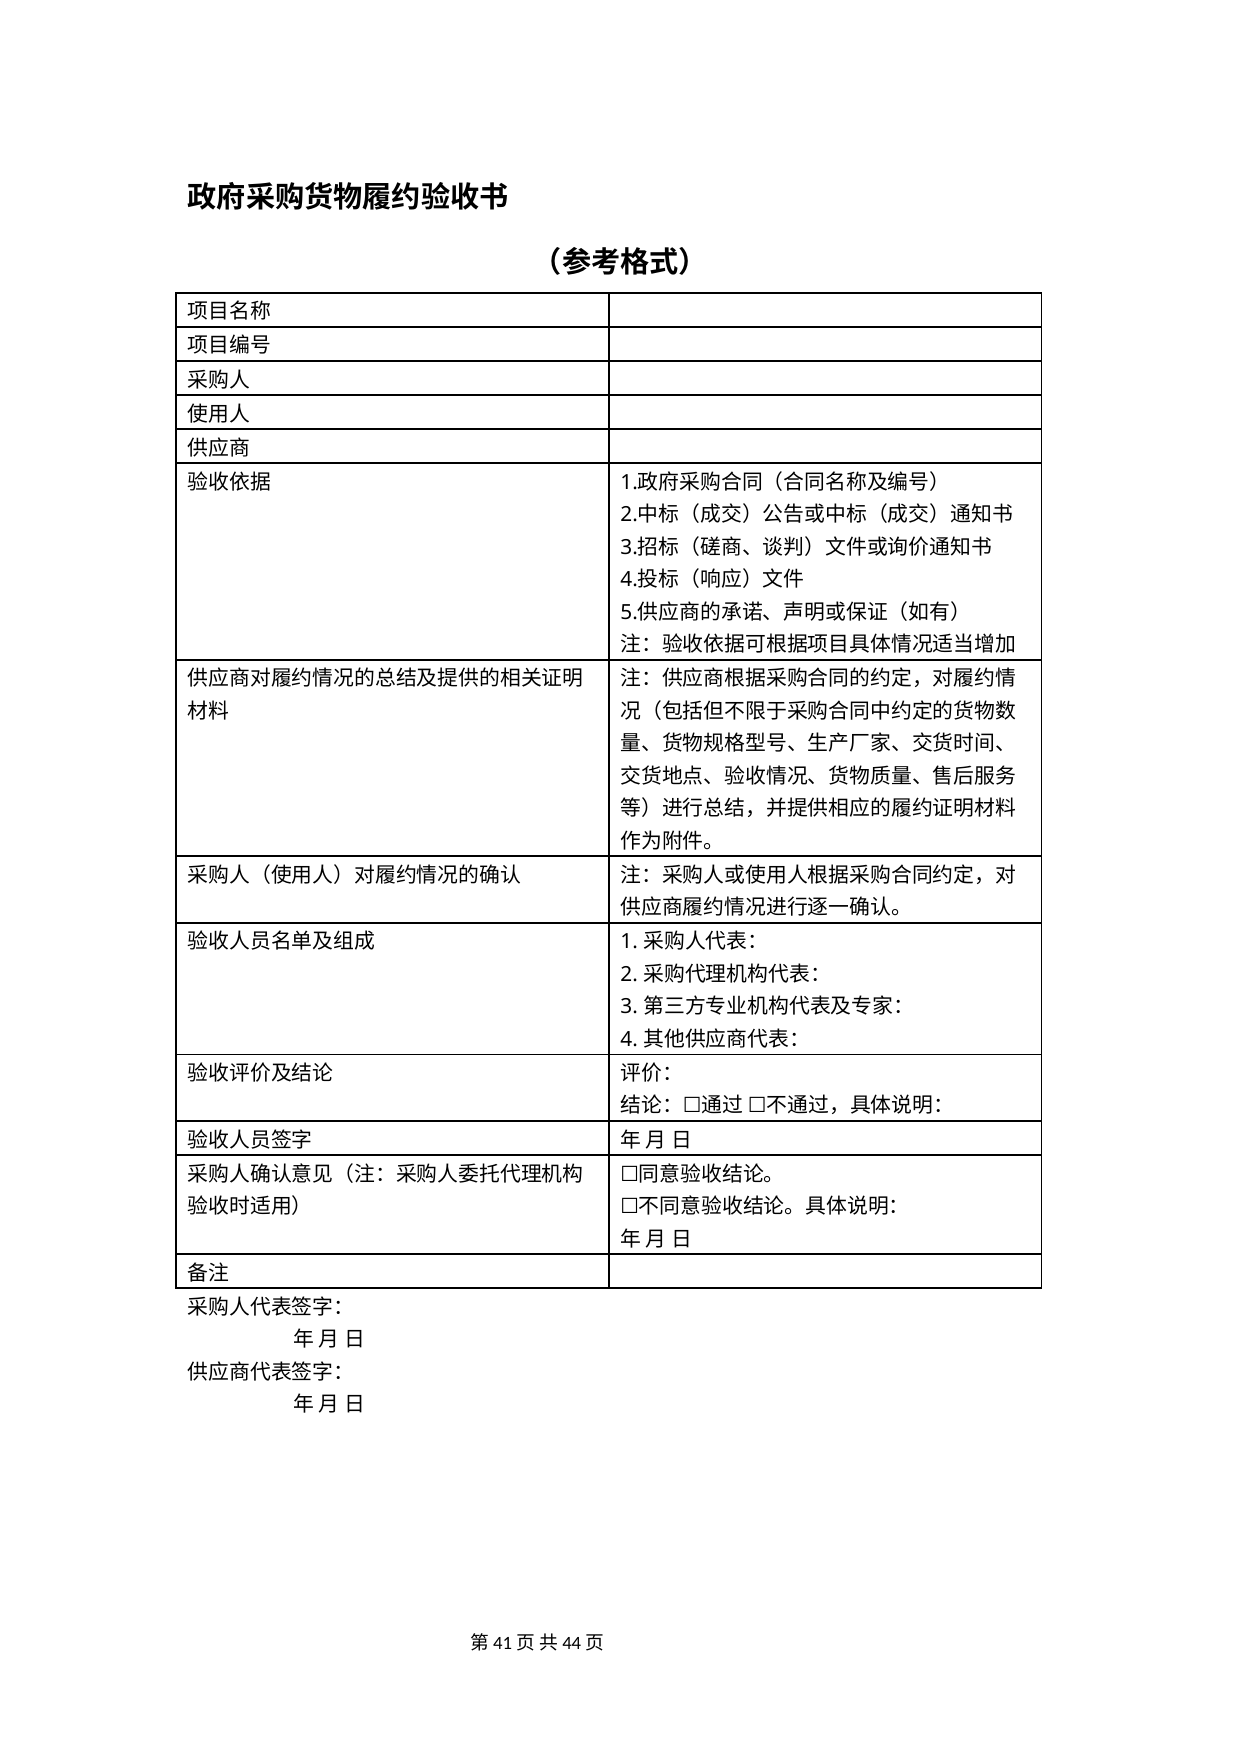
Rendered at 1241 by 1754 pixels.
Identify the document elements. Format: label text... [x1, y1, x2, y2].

table_cell 注：供应商根据采购合同的约定，对履约情况（包括但不限于采购合同中约定的货物数量、货物规格型号、生产厂家、交货时间、交货地点、验收情况、货物质量、售后服务等）进行总结，并提供相应的履约证明材料作为附件。 [610, 661, 1041, 855]
table_cell 采购人（使用人）对履约情况的确认 [177, 857, 608, 922]
table_cell [610, 328, 1041, 360]
table_cell 供应商 [177, 430, 608, 462]
table_cell 验收人员名单及组成 [177, 924, 608, 1053]
text 年 月 日 [187, 1321, 1053, 1354]
table_header 项目名称 [177, 294, 608, 326]
text 政府采购货物履约验收书 [187, 162, 1053, 227]
text （参考格式） [187, 227, 1053, 292]
table_cell 项目编号 [177, 328, 608, 360]
table_cell [610, 396, 1041, 428]
table_cell 供应商对履约情况的总结及提供的相关证明材料 [177, 661, 608, 855]
text 供应商代表签字： [187, 1354, 1053, 1386]
table_cell 采购人确认意见（注：采购人委托代理机构验收时适用） [177, 1156, 608, 1253]
table_cell 1.政府采购合同（合同名称及编号） 2.中标（成交）公告或中标（成交）通知书 3.招标（磋商、谈判）文件或询价通知书 4.投标（响应）文件 5.供应商的承诺、声明或保证（如有） 注：验收依据可根据项目具体情况适当增加 [610, 464, 1041, 659]
table_header [610, 294, 1041, 326]
table_cell 采购人 [177, 362, 608, 394]
table_cell 1. 采购人代表： 2. 采购代理机构代表： 3. 第三方专业机构代表及专家： 4. 其他供应商代表： [610, 924, 1041, 1053]
table_cell 评价： 结论：☐通过 ☐不通过，具体说明： [610, 1055, 1041, 1120]
table_cell 备注 [177, 1255, 608, 1287]
table_cell ☐同意验收结论。 ☐不同意验收结论。具体说明： 年 月 日 [610, 1156, 1041, 1253]
text 年 月 日 [187, 1386, 1053, 1419]
table_cell 验收人员签字 [177, 1122, 608, 1154]
table_cell 验收评价及结论 [177, 1055, 608, 1120]
table_cell [610, 1255, 1041, 1287]
text 采购人代表签字： [187, 1289, 1053, 1321]
table_cell [610, 430, 1041, 462]
table_cell 使用人 [177, 396, 608, 428]
table_cell 注：采购人或使用人根据采购合同约定，对供应商履约情况进行逐一确认。 [610, 857, 1041, 922]
table_cell 验收依据 [177, 464, 608, 659]
table_cell 年 月 日 [610, 1122, 1041, 1154]
table_cell [610, 362, 1041, 394]
